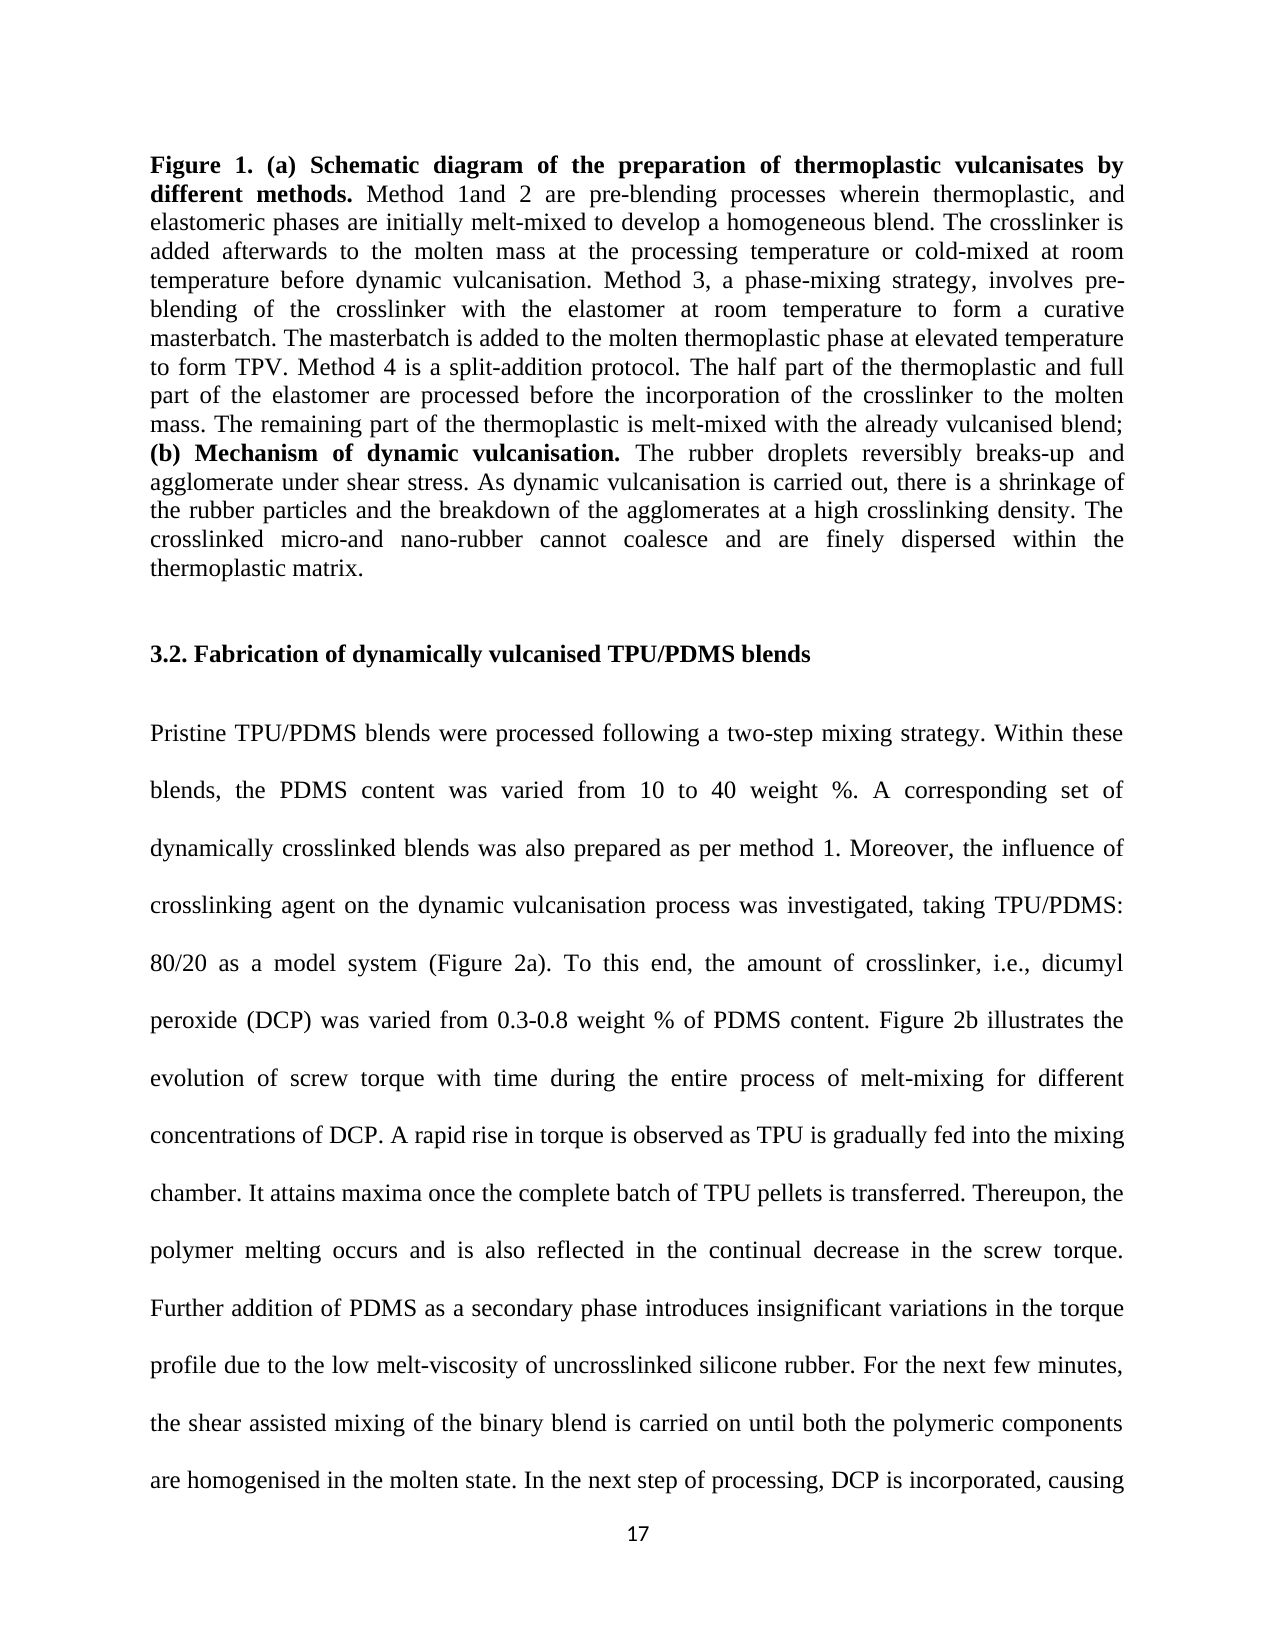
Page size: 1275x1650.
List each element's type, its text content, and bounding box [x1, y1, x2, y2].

text Figure 1. (a) Schematic diagram of the preparation of thermoplastic vulcanisates by different methods. Method 1and 2 are pre-blending processes wherein thermoplastic, and elastomeric phases are initially melt-mixed to develop a homogeneous blend. The crosslinker is added afterwards to the molten mass at the processing temperature or cold-mixed at room temperature before dynamic vulcanisation. Method 3, a phase-mixing strategy, involves pre-blending of the crosslinker with the elastomer at room temperature to form a curative masterbatch. The masterbatch is added to the molten thermoplastic phase at elevated temperature to form TPV. Method 4 is a split-addition protocol. The half part of the thermoplastic and full part of the elastomer are processed before the incorporation of the crosslinker to the molten mass. The remaining part of the thermoplastic is melt-mixed with the already vulcanised blend; (b) Mechanism of dynamic vulcanisation. The rubber droplets reversibly breaks-up and agglomerate under shear stress. As dynamic vulcanisation is carried out, there is a shrinkage of the rubber particles and the breakdown of the agglomerates at a high crosslinking density. The crosslinked micro-and nano-rubber cannot coalesce and are finely dispersed within the thermoplastic matrix. [150, 150, 1125, 582]
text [150, 718, 1125, 1494]
text 3.2. Fabrication of dynamically vulcanised TPU/PDMS blends [150, 639, 1125, 668]
